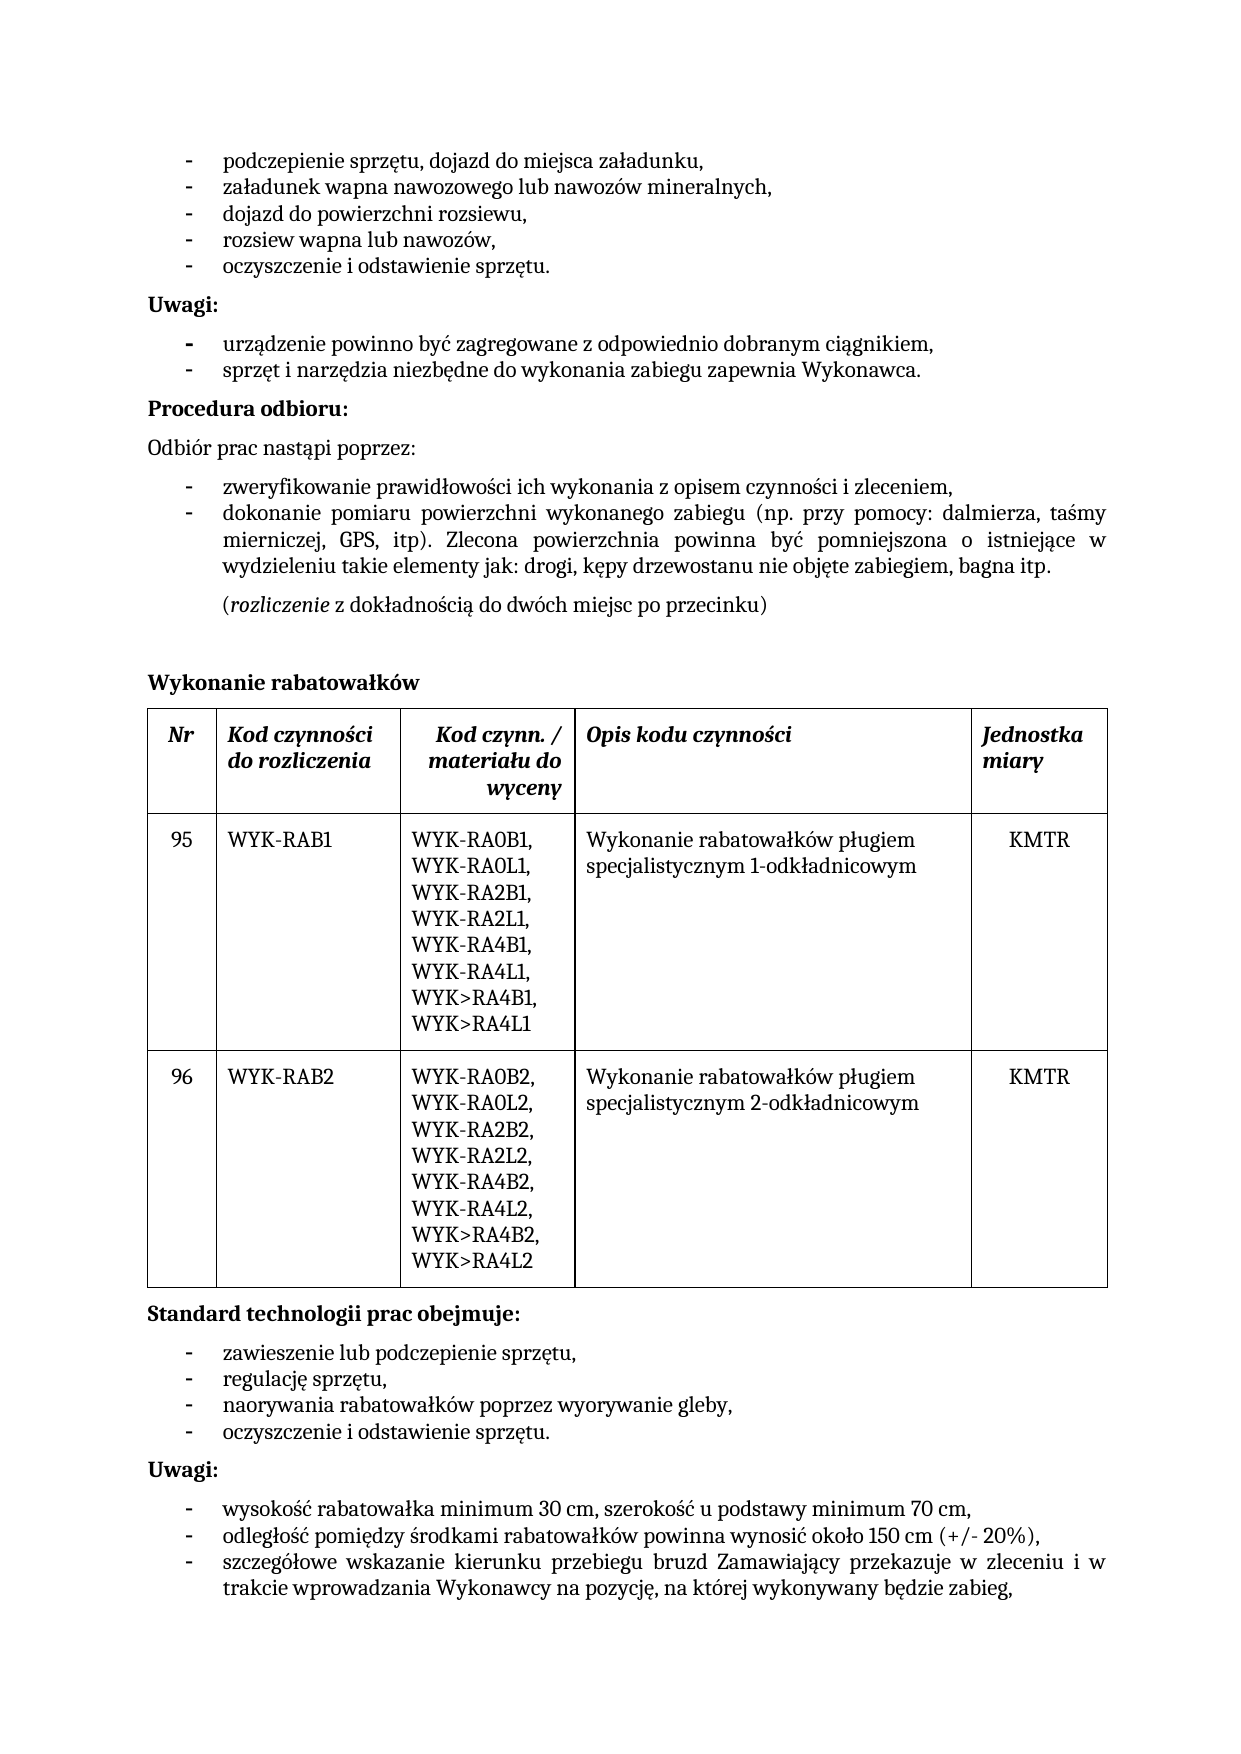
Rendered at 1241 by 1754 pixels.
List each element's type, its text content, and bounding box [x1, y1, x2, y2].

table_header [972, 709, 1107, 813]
list regulację sprzętu, [185, 1366, 1107, 1392]
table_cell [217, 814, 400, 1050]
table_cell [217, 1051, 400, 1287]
text Wykonanie rabatowałków [148, 669, 1107, 696]
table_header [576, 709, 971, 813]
text Uwagi: [148, 1457, 1107, 1484]
list dojazd do powierzchni rozsiewu, [185, 200, 1107, 227]
list urządzenie powinno być zagregowane z odpowiednio dobranym ciągnikiem, [185, 331, 1107, 357]
list wysokość rabatowałka minimum 30 cm, szerokość u podstawy minimum 70 cm, [185, 1496, 1107, 1522]
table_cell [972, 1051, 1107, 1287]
text Uwagi: [148, 292, 1107, 318]
list dokonanie pomiaru powierzchni wykonanego zabiegu (np. przy pomocy: dalmierza, taśmy mierniczej, GPS, itp). Zlecona powierzchnia powinna być pomniejszona o istniejące w wydzieleniu takie elementy jak: drogi, kępy drzewostanu nie objęte zabiegiem, bagna itp. [185, 500, 1107, 579]
list zweryfikowanie prawidłowości ich wykonania z opisem czynności i zleceniem, [185, 474, 1107, 500]
list odległość pomiędzy środkami rabatowałków powinna wynosić około 150 cm (+/- 20%), [185, 1522, 1107, 1549]
list naorywania rabatowałków poprzez wyorywanie gleby, [185, 1392, 1107, 1418]
list oczyszczenie i odstawienie sprzętu. [185, 253, 1107, 279]
list podczepienie sprzętu, dojazd do miejsca załadunku, [185, 148, 1107, 174]
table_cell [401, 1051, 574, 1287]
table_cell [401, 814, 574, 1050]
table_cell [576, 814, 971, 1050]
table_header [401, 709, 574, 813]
text Procedura odbioru: [148, 396, 1107, 422]
text Standard technologii prac obejmuje: [148, 1301, 1107, 1327]
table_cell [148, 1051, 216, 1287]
list zawieszenie lub podczepienie sprzętu, [185, 1339, 1107, 1366]
list rozsiew wapna lub nawozów, [185, 227, 1107, 253]
list sprzęt i narzędzia niezbędne do wykonania zabiegu zapewnia Wykonawca. [185, 357, 1107, 383]
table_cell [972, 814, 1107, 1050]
list załadunek wapna nawozowego lub nawozów mineralnych, [185, 174, 1107, 200]
text Odbiór prac nastąpi poprzez: [148, 435, 1107, 461]
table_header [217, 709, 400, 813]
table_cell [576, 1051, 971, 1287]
list szczegółowe wskazanie kierunku przebiegu bruzd Zamawiający przekazuje w zleceniu i w trakcie wprowadzania Wykonawcy na pozycję, na której wykonywany będzie zabieg, [185, 1549, 1107, 1602]
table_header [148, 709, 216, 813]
text (rozliczenie z dokładnością do dwóch miejsc po przecinku) [148, 592, 1107, 618]
list oczyszczenie i odstawienie sprzętu. [185, 1418, 1107, 1445]
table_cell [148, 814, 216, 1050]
